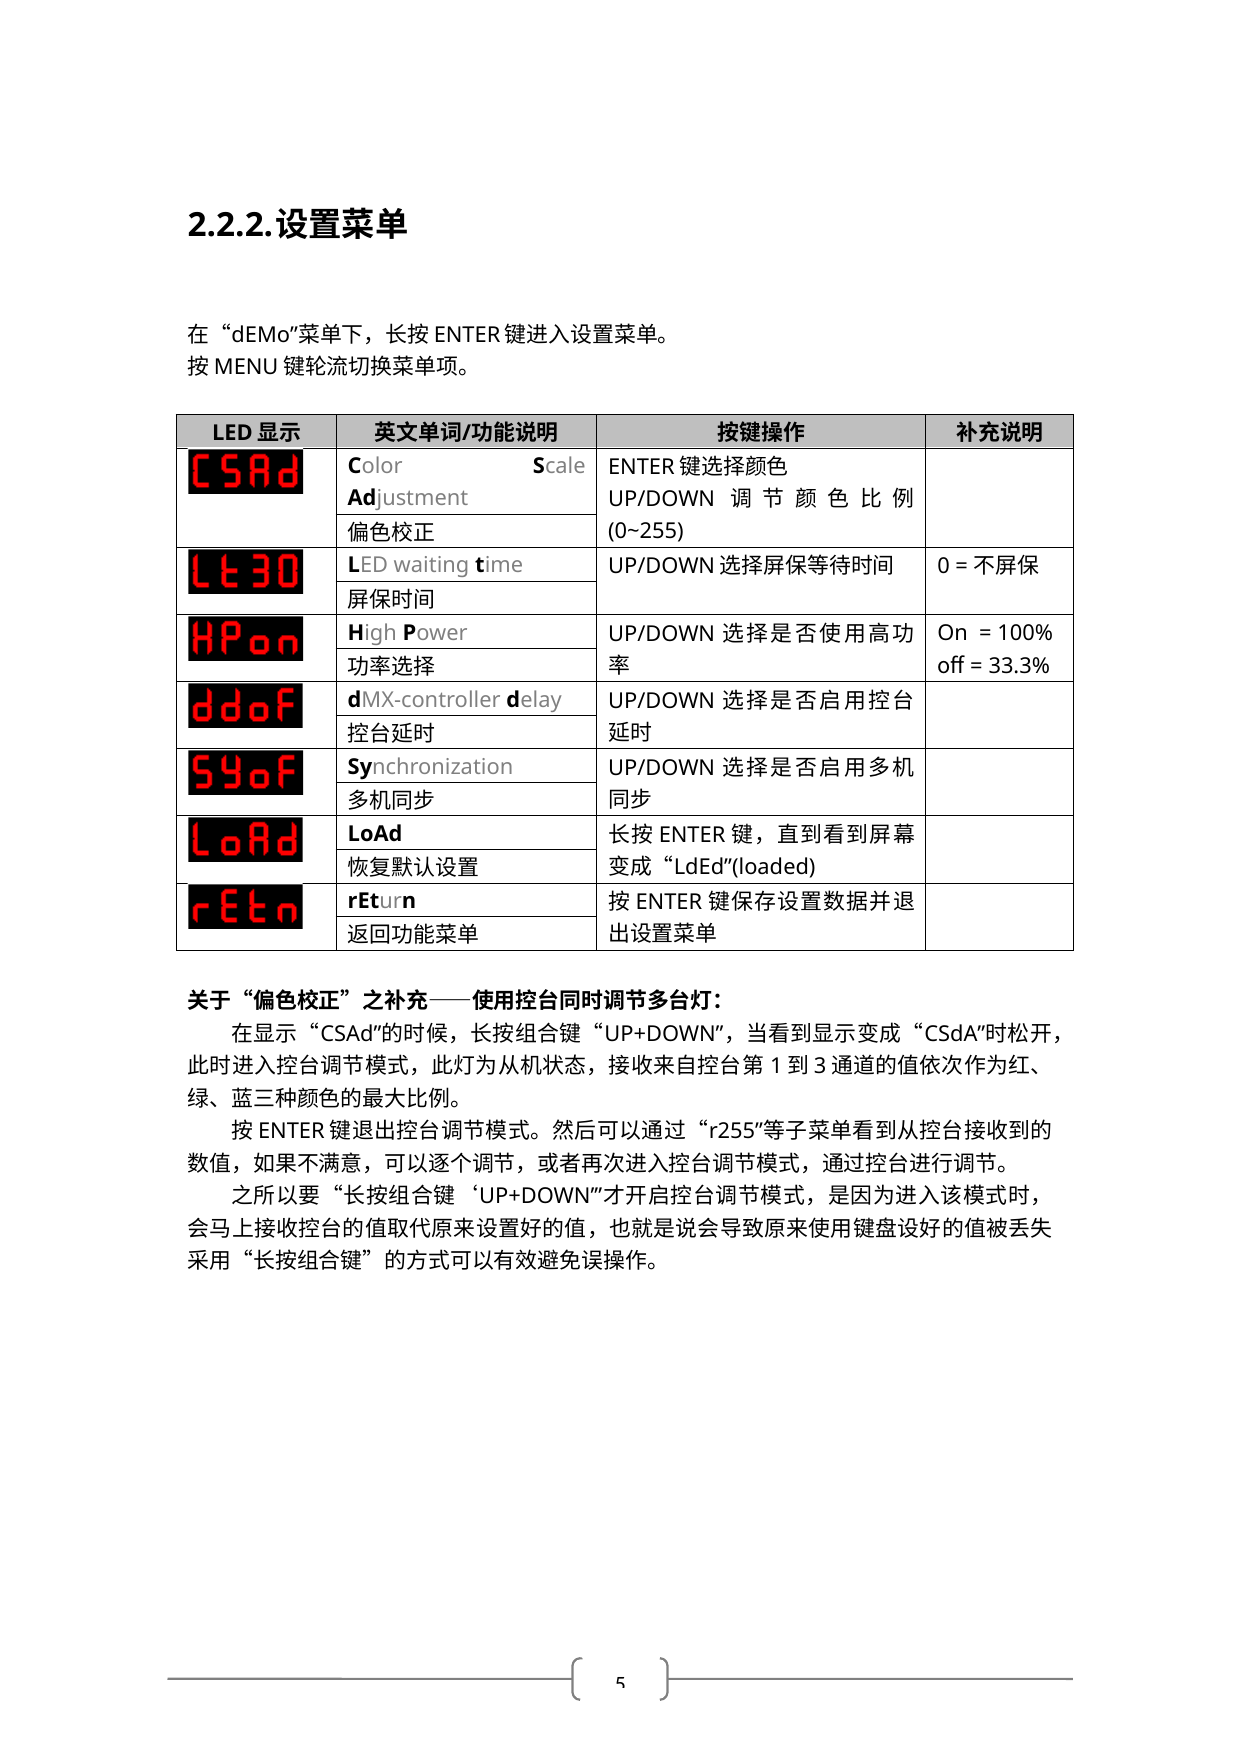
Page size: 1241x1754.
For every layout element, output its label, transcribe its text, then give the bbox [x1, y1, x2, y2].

table_header 补充说明 [926, 415, 1073, 447]
picture [187, 615, 304, 661]
picture [187, 548, 304, 594]
table_cell 控台延时 [337, 716, 596, 748]
table_cell [926, 816, 1073, 882]
table_cell [177, 548, 336, 614]
table_cell dMX-controller delay [337, 682, 596, 715]
table_cell [177, 749, 336, 815]
text 按ENTER键退出控台调节模式。然后可以通过“r255”等子菜单看到从控台接收到的数值，如果不满意，可以逐个调节，或者再次进入控台调节模式，通过控台进行调节。 [187, 1113, 1053, 1178]
table_cell UP/DOWN选择屏保等待时间 [597, 548, 925, 614]
table_cell [926, 449, 1073, 547]
table_header 英文单词/功能说明 [337, 415, 596, 447]
picture [187, 749, 304, 795]
text 在显示“CSAd”的时候，长按组合键“UP+DOWN”，当看到显示变成“CSdA”时松开，此时进入控台调节模式，此灯为从机状态，接收来自控台第1到3通道的值依次作为红、绿、蓝三种颜色的最大比例。 [187, 1016, 1053, 1113]
table_cell UP/DOWN选择是否启用多机同步 [597, 749, 925, 815]
picture [187, 448, 304, 494]
table_cell 按ENTER键保存设置数据并退出设置菜单 [597, 884, 925, 949]
table_cell [177, 816, 336, 882]
table_cell [177, 884, 336, 949]
table_cell UP/DOWN选择是否使用高功率 [597, 615, 925, 681]
table_cell ENTER键选择颜色 UP/DOWN调节颜色比例(0~255) [597, 449, 925, 547]
subtitle 设置菜单 [187, 189, 1053, 254]
picture [187, 816, 303, 862]
table_cell 长按ENTER键，直到看到屏幕变成“LdEd”(loaded) [597, 816, 925, 882]
table_cell [177, 449, 336, 547]
table_cell LED waiting time [337, 548, 596, 581]
table_cell 功率选择 [337, 649, 596, 681]
table_cell 偏色校正 [337, 515, 596, 547]
text 之所以要“长按组合键‘UP+DOWN’”才开启控台调节模式，是因为进入该模式时，会马上接收控台的值取代原来设置好的值，也就是说会导致原来使用键盘设好的值被丢失。采用“长按组合键”的方式可以有效避免误操作。 [187, 1178, 1053, 1276]
table_cell 多机同步 [337, 783, 596, 815]
table_cell 0 = 不屏保 [926, 548, 1073, 614]
table_cell Synchronization [337, 749, 596, 782]
text 按MENU键轮流切换菜单项。 [187, 349, 1053, 381]
table_header 按键操作 [597, 415, 925, 447]
table_cell 屏保时间 [337, 582, 596, 614]
table_cell UP/DOWN选择是否启用控台延时 [597, 682, 925, 748]
table_cell [926, 884, 1073, 949]
table_cell [926, 682, 1073, 748]
picture [187, 682, 303, 728]
table_cell [926, 749, 1073, 815]
table_header LED显示 [177, 415, 336, 447]
table_cell On = 100% off = 33.3% [926, 615, 1073, 681]
picture [187, 883, 303, 929]
text 关于“偏色校正”之补充——使用控台同时调节多台灯： [187, 983, 1053, 1016]
table_cell [177, 615, 336, 681]
table_cell Color Scale Adjustment [337, 449, 596, 513]
table_cell [177, 682, 336, 748]
text 在“dEMo”菜单下，长按ENTER键进入设置菜单。 [187, 316, 1053, 349]
table_cell rEturn [337, 884, 596, 916]
table_cell High Power [337, 615, 596, 648]
table_cell 返回功能菜单 [337, 917, 596, 949]
table_cell 恢复默认设置 [337, 850, 596, 882]
table_cell LoAd [337, 816, 596, 849]
